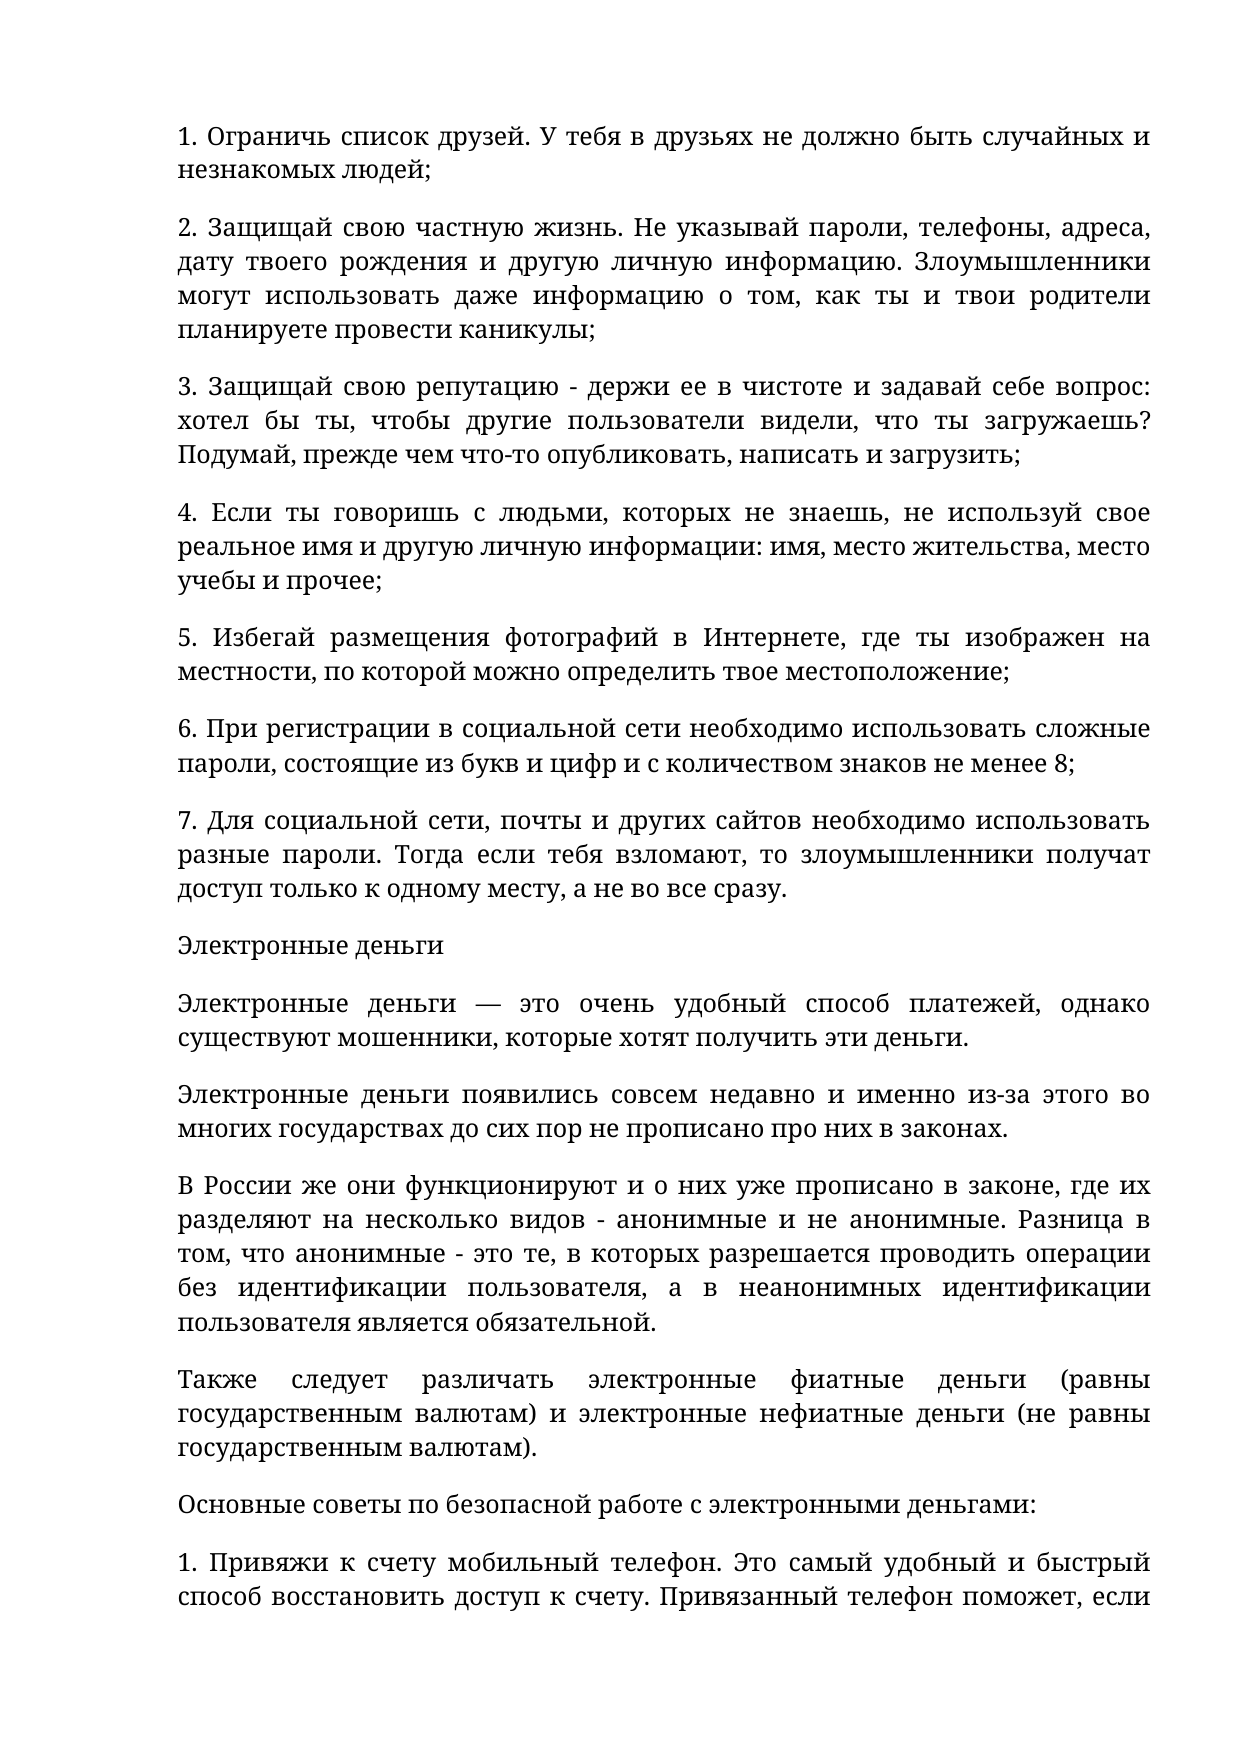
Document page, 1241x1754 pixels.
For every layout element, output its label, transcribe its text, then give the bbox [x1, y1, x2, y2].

text Также следует различать электронные фиатные деньги (равны государственным валютам) и электронные нефиатные деньги (не равны государственным валютам). [177, 1361, 1152, 1464]
text 1. Ограничь список друзей. У тебя в друзьях не должно быть случайных и незнакомых людей; [177, 118, 1152, 186]
text Электронные деньги появились совсем недавно и именно из-за этого во многих государствах до сих пор не прописано про них в законах. [177, 1077, 1152, 1145]
text 7. Для социальной сети, почты и других сайтов необходимо использовать разные пароли. Тогда если тебя взломают, то злоумышленники получат доступ только к одному месту, а не во все сразу. [177, 802, 1152, 905]
text 3. Защищай свою репутацию - держи ее в чистоте и задавай себе вопрос: хотел бы ты, чтобы другие пользователи видели, что ты загружаешь? Подумай, прежде чем что-то опубликовать, написать и загрузить; [177, 369, 1152, 471]
text 5. Избегай размещения фотографий в Интернете, где ты изображен на местности, по которой можно определить твое местоположение; [177, 620, 1152, 688]
text 2. Защищай свою частную жизнь. Не указывай пароли, телефоны, адреса, дату твоего рождения и другую личную информацию. Злоумышленники могут использовать даже информацию о том, как ты и твои родители планируете провести каникулы; [177, 209, 1152, 346]
text Электронные деньги [177, 928, 1152, 962]
text В России же они функционируют и о них уже прописано в законе, где их разделяют на несколько видов - анонимные и не анонимные. Разница в том, что анонимные - это те, в которых разрешается проводить операции без идентификации пользователя, а в неанонимных идентификации пользователя является обязательной. [177, 1168, 1152, 1338]
text 4. Если ты говоришь с людьми, которых не знаешь, не используй свое реальное имя и другую личную информации: имя, место жительства, место учебы и прочее; [177, 494, 1152, 597]
text Основные советы по безопасной работе с электронными деньгами: [177, 1487, 1152, 1521]
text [177, 1544, 1152, 1612]
text Электронные деньги — это очень удобный способ платежей, однако существуют мошенники, которые хотят получить эти деньги. [177, 985, 1152, 1053]
text 6. При регистрации в социальной сети необходимо использовать сложные пароли, состоящие из букв и цифр и с количеством знаков не менее 8; [177, 711, 1152, 779]
